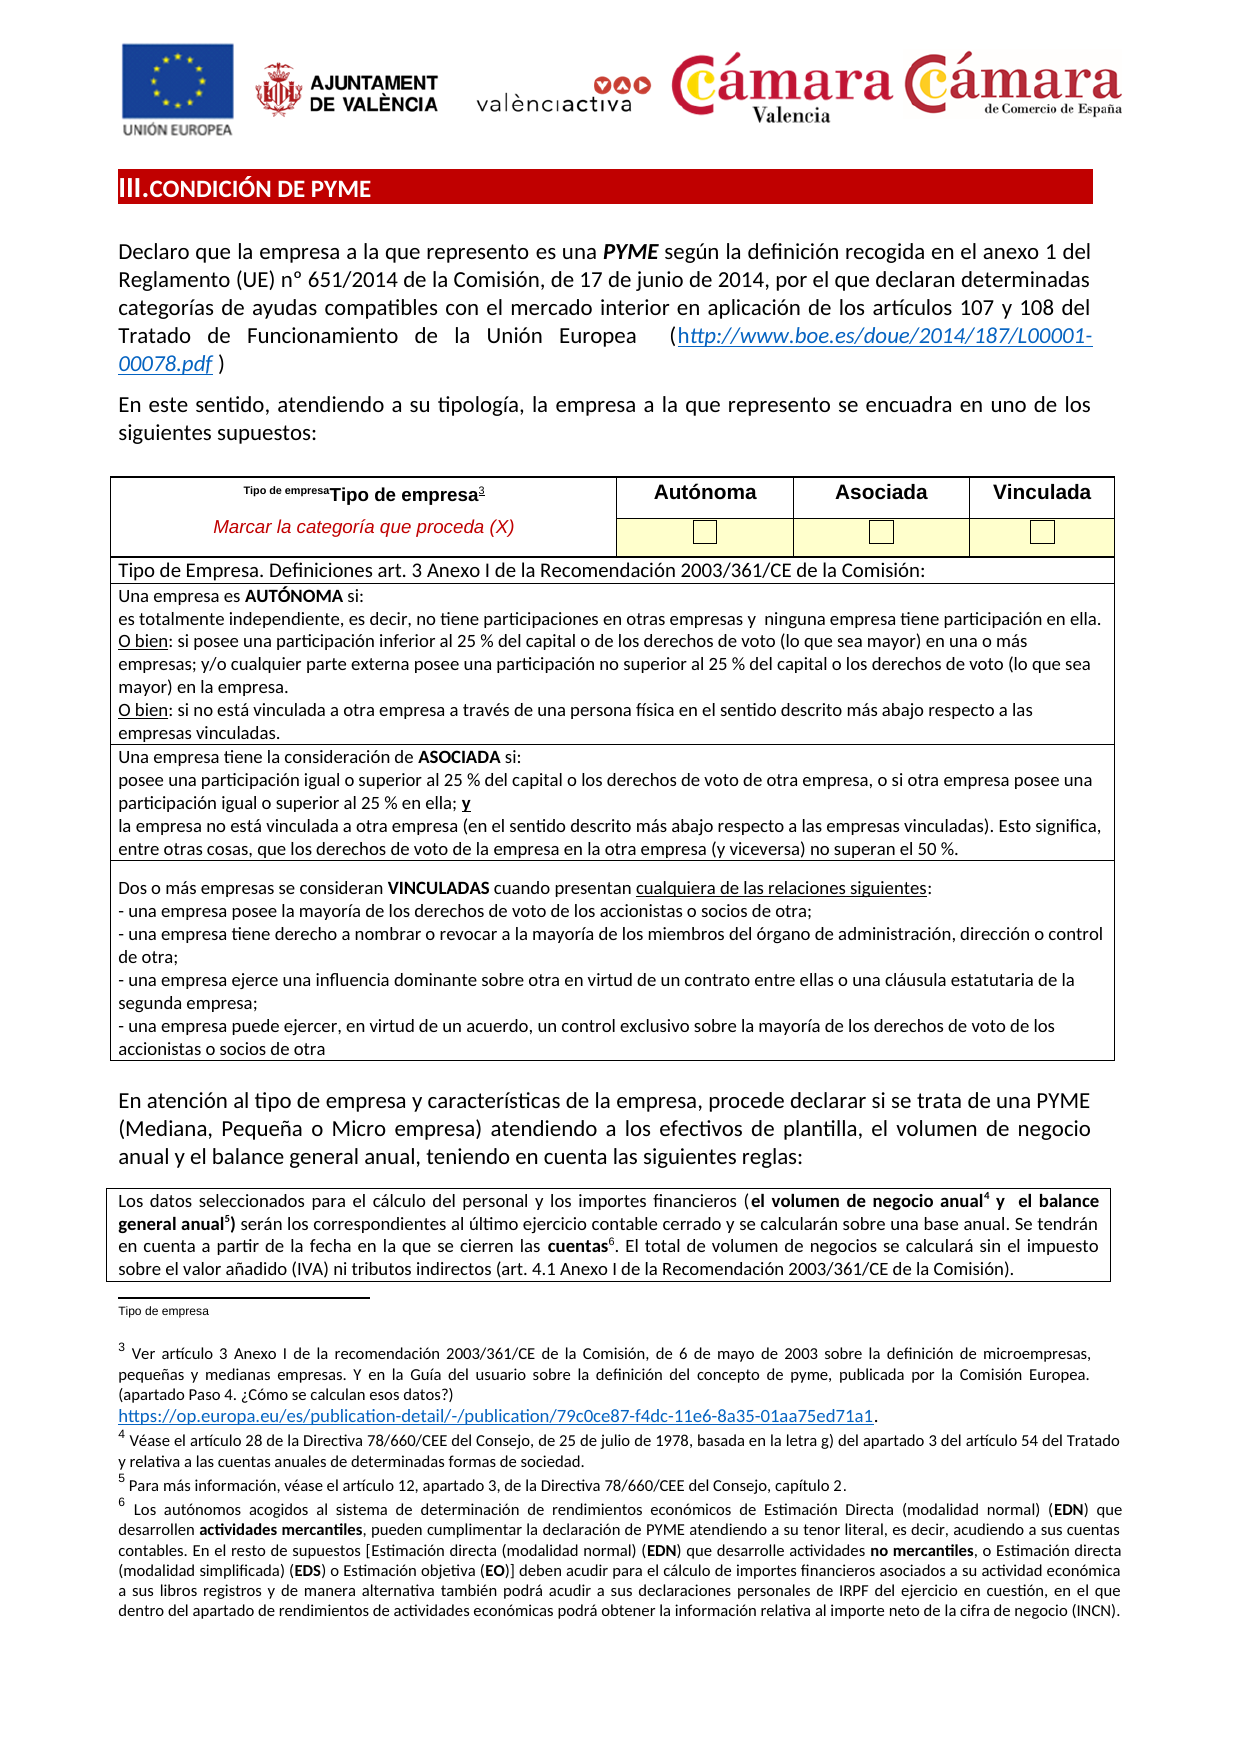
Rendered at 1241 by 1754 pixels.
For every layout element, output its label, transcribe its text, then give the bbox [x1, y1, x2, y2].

table_cell [970, 519, 1114, 556]
text En atención al tipo de empresa y características de la empresa, procede declarar si se trata de una PYME (Mediana, Pequeña o Micro empresa) atendiendo a los efectivos de plantilla, el volumen de negocio anual y el balance general anual, teniendo en cuenta las siguientes reglas: [118, 1086, 1092, 1170]
table_header Asociada [794, 478, 969, 518]
picture [118, 29, 1123, 144]
table_header Autónoma [617, 478, 793, 518]
table_cell [617, 519, 793, 556]
table_cell Una empresa es AUTÓNOMA si: es totalmente independiente, es decir, no tiene participaciones en otras empresas y ninguna empresa tiene participación en ella. O bien: si posee una participación inferior al 25 % del capital o de los derechos de voto (lo que sea mayor) en una o más empresas; y/o cualquier parte externa posee una participación no superior al 25 % del capital o los derechos de voto (lo que sea mayor) en la empresa. O bien: si no está vinculada a otra empresa a través de una persona física en el sentido descrito más abajo respecto a las empresas vinculadas. [111, 584, 1114, 744]
table_cell [794, 519, 969, 556]
text Declaro que la empresa a la que represento es una PYME según la definición recogida en el anexo 1 del Reglamento (UE) nº 651/2014 de la Comisión, de 17 de junio de 2014, por el que declaran determinadas categorías de ayudas compatibles con el mercado interior en aplicación de los artículos 107 y 108 del Tratado de Funcionamiento de la Unión Europea (http://www.boe.es/doue/2014/187/L00001-00078.pdf ) [118, 237, 1092, 377]
table_header Tipo de empresa Marcar la categoría que proceda (X) [111, 478, 616, 556]
table_header Vinculada [970, 478, 1114, 518]
table_cell Una empresa tiene la consideración de ASOCIADA si: posee una participación igual o superior al 25 % del capital o los derechos de voto de otra empresa, o si otra empresa posee una participación igual o superior al 25 % en ella; y la empresa no está vinculada a otra empresa (en el sentido descrito más abajo respecto a las empresas vinculadas). Esto significa, entre otras cosas, que los derechos de voto de la empresa en la otra empresa (y viceversa) no superan el 50 %. [111, 745, 1114, 860]
table_cell Dos o más empresas se consideran VINCULADAS cuando presentan cualquiera de las relaciones siguientes: - una empresa posee la mayoría de los derechos de voto de los accionistas o socios de otra; - una empresa tiene derecho a nombrar o revocar a la mayoría de los miembros del órgano de administración, dirección o control de otra; - una empresa ejerce una influencia dominante sobre otra en virtud de un contrato entre ellas o una cláusula estatutaria de la segunda empresa; - una empresa puede ejercer, en virtud de un acuerdo, un control exclusivo sobre la mayoría de los derechos de voto de los accionistas o socios de otra [111, 861, 1114, 1060]
text En este sentido, atendiendo a su tipología, la empresa a la que represento se encuadra en uno de los siguientes supuestos: [118, 390, 1092, 446]
list CONDICIÓN DE PYME [118, 169, 1093, 204]
table_cell Tipo de Empresa. Definiciones art. 3 Anexo I de la Recomendación 2003/361/CE de la Comisión: [111, 558, 1114, 583]
